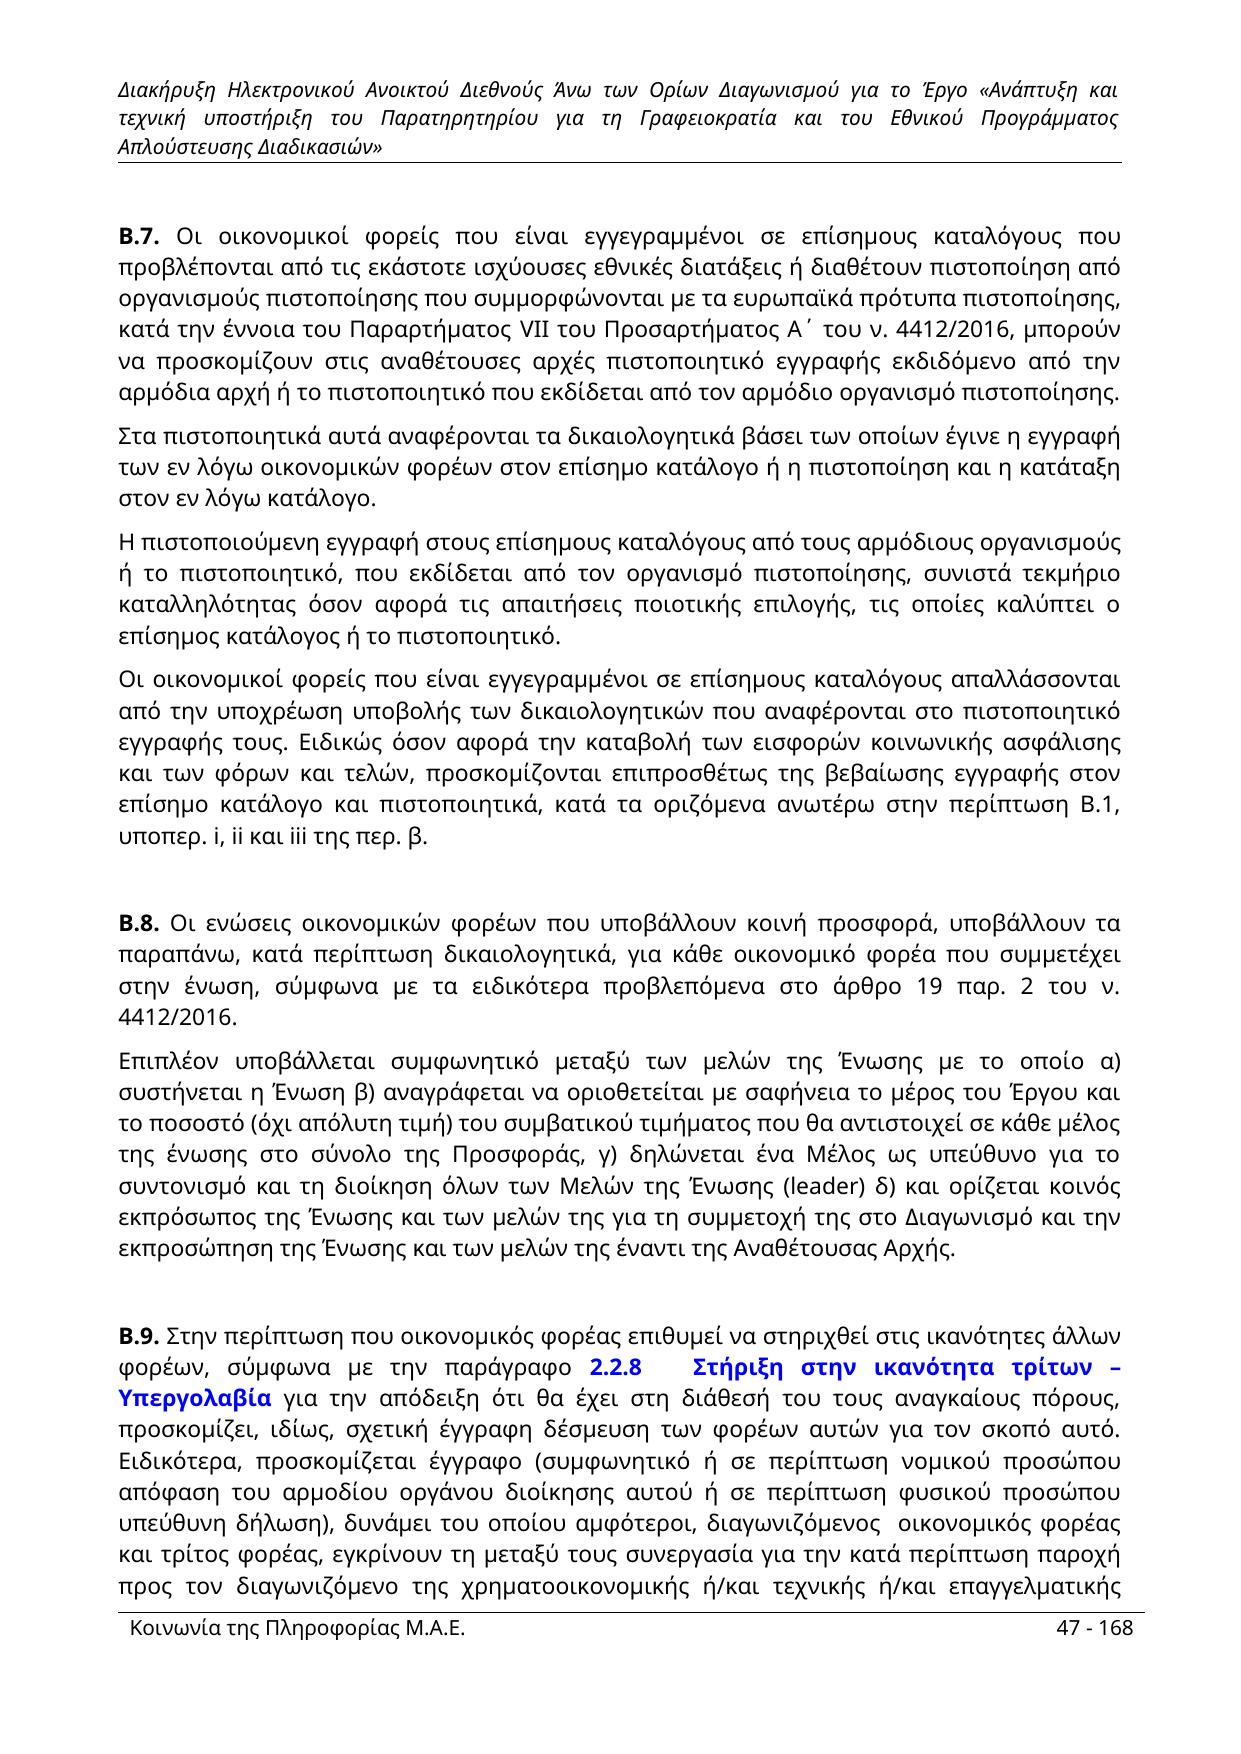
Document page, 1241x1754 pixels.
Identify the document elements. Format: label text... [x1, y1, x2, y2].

text Οι οικονομικοί φορείς που είναι εγγεγραμμένοι σε επίσημους καταλόγους απαλλάσσονται από την υποχρέωση υποβολής των δικαιολογητικών που αναφέρονται στο πιστοποιητικό εγγραφής τους. Ειδικώς όσον αφορά την καταβολή των εισφορών κοινωνικής ασφάλισης και των φόρων και τελών, προσκομίζονται επιπροσθέτως της βεβαίωσης εγγραφής στον επίσημο κατάλογο και πιστοποιητικά, κατά τα οριζόμενα ανωτέρω στην περίπτωση Β.1, υποπερ. i, ii και iii της περ. β. [118, 663, 1122, 851]
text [118, 1320, 1122, 1601]
text Β.7. Οι οικονομικοί φορείς που είναι εγγεγραμμένοι σε επίσημους καταλόγους που προβλέπονται από τις εκάστοτε ισχύουσες εθνικές διατάξεις ή διαθέτουν πιστοποίηση από οργανισμούς πιστοποίησης που συμμορφώνονται με τα ευρωπαϊκά πρότυπα πιστοποίησης, κατά την έννοια του Παραρτήματος VII του Προσαρτήματος Α΄ του ν. 4412/2016, μπορούν να προσκομίζουν στις αναθέτουσες αρχές πιστοποιητικό εγγραφής εκδιδόμενο από την αρμόδια αρχή ή το πιστοποιητικό που εκδίδεται από τον αρμόδιο οργανισμό πιστοποίησης. [118, 220, 1122, 407]
text Επιπλέον υποβάλλεται συμφωνητικό μεταξύ των μελών της Ένωσης με το οποίο α) συστήνεται η Ένωση β) αναγράφεται να οριοθετείται με σαφήνεια το μέρος του Έργου και το ποσοστό (όχι απόλυτη τιμή) του συμβατικού τιμήματος που θα αντιστοιχεί σε κάθε μέλος της ένωσης στο σύνολο της Προσφοράς, γ) δηλώνεται ένα Μέλος ως υπεύθυνο για το συντονισμό και τη διοίκηση όλων των Μελών της Ένωσης (leader) δ) και ορίζεται κοινός εκπρόσωπος της Ένωσης και των μελών της για τη συμμετοχή της στο Διαγωνισμό και την εκπροσώπηση της Ένωσης και των μελών της έναντι της Αναθέτουσας Αρχής. [118, 1045, 1122, 1263]
text Β.8. Οι ενώσεις οικονομικών φορέων που υποβάλλουν κοινή προσφορά, υποβάλλουν τα παραπάνω, κατά περίπτωση δικαιολογητικά, για κάθε οικονομικό φορέα που συμμετέχει στην ένωση, σύμφωνα με τα ειδικότερα προβλεπόμενα στο άρθρο 19 παρ. 2 του ν. 4412/2016. [118, 907, 1122, 1032]
text Στα πιστοποιητικά αυτά αναφέρονται τα δικαιολογητικά βάσει των οποίων έγινε η εγγραφή των εν λόγω οικονομικών φορέων στον επίσημο κατάλογο ή η πιστοποίηση και η κατάταξη στον εν λόγω κατάλογο. [118, 420, 1122, 513]
text Η πιστοποιούμενη εγγραφή στους επίσημους καταλόγους από τους αρμόδιους οργανισμούς ή το πιστοποιητικό, που εκδίδεται από τον οργανισμό πιστοποίησης, συνιστά τεκμήριο καταλληλότητας όσον αφορά τις απαιτήσεις ποιοτικής επιλογής, τις οποίες καλύπτει ο επίσημος κατάλογος ή το πιστοποιητικό. [118, 526, 1122, 651]
